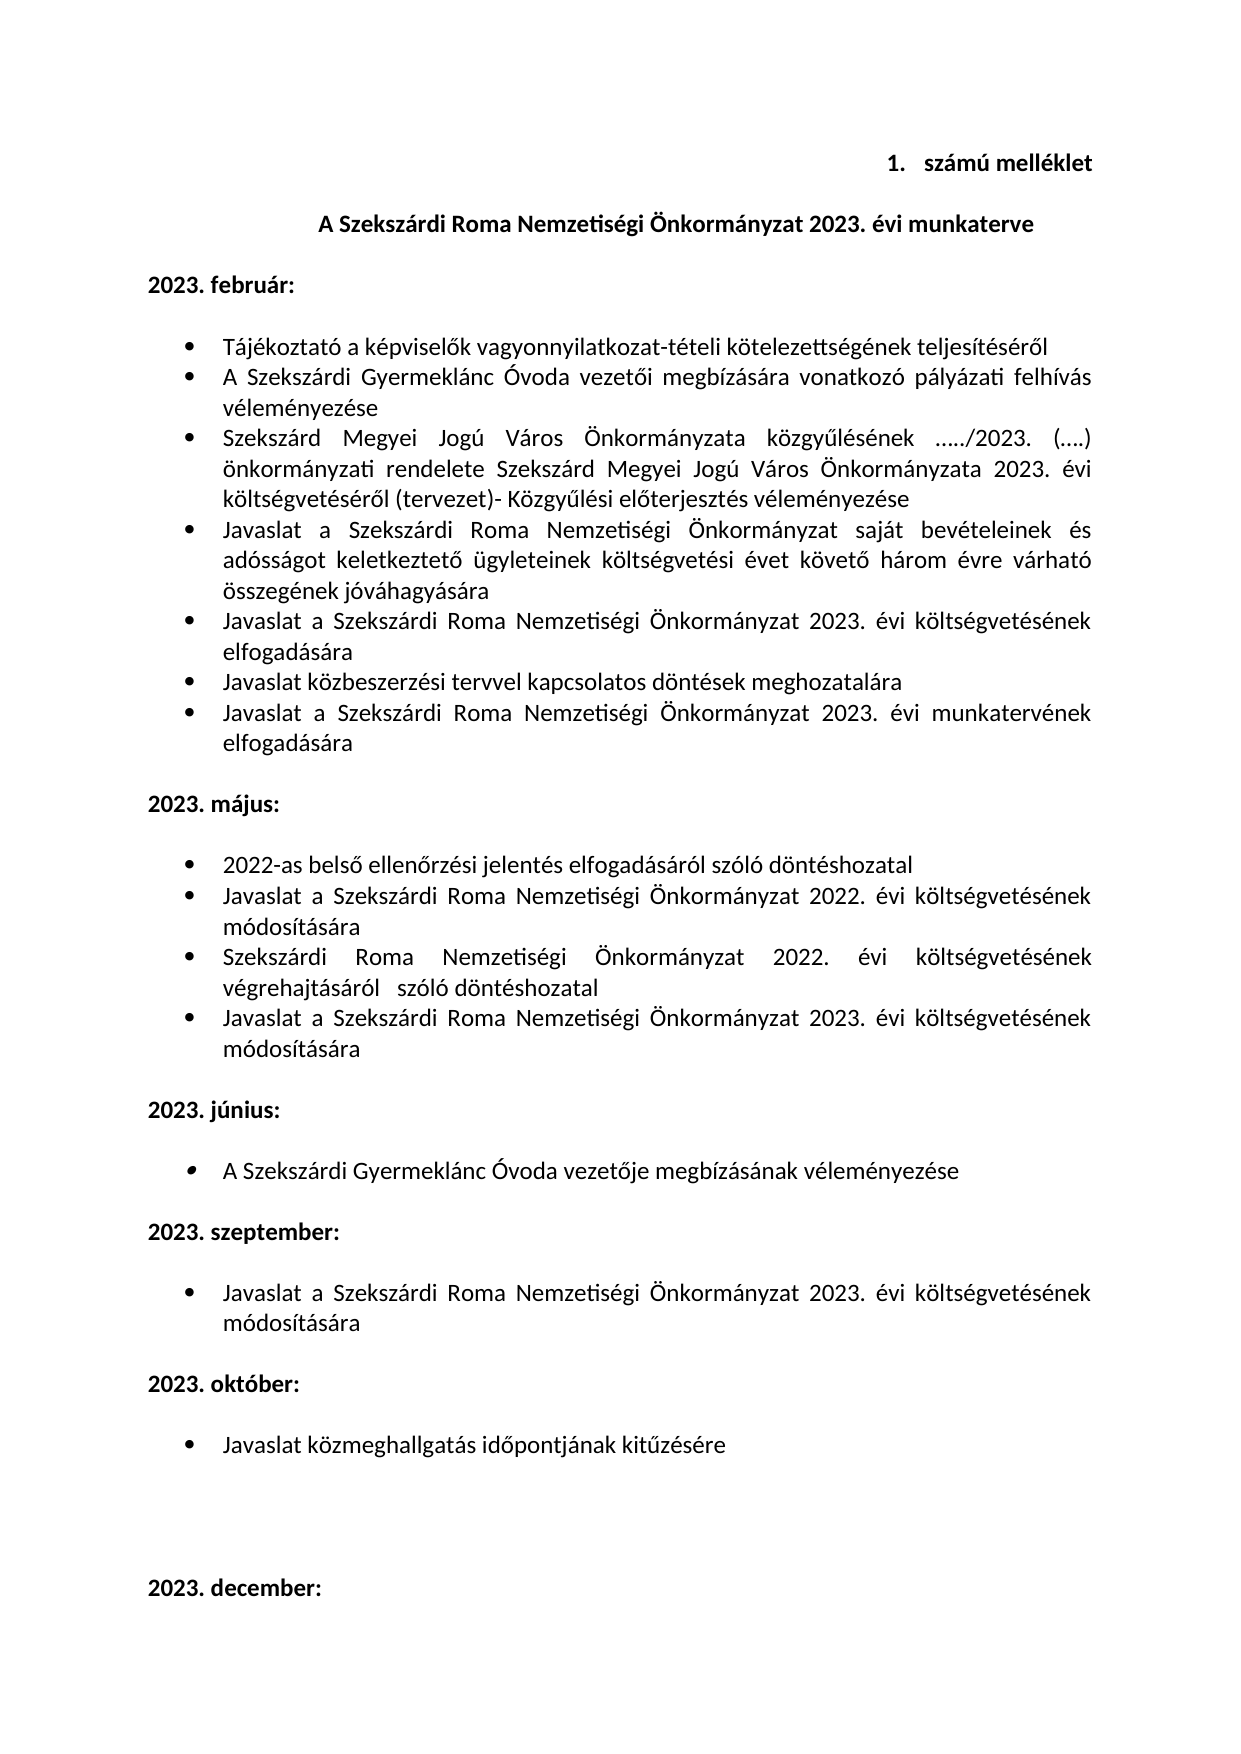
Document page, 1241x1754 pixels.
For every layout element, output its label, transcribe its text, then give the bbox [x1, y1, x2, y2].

list A Szekszárdi Gyermeklánc Óvoda vezetői megbízására vonatkozó pályázati felhívás véleményezése [185, 361, 1093, 422]
list 2022-as belső ellenőrzési jelentés elfogadásáról szóló döntéshozatal [185, 849, 1093, 880]
text 2023. június: [148, 1094, 1093, 1124]
list Szekszárd Megyei Jogú Város Önkormányzata közgyűlésének …../2023. (….) önkormányzati rendelete Szekszárd Megyei Jogú Város Önkormányzata 2023. évi költségvetéséről (tervezet)- Közgyűlési előterjesztés véleményezése [185, 422, 1093, 514]
text 2023. október: [148, 1368, 1093, 1399]
text 2023. február: [148, 270, 1093, 300]
list Tájékoztató a képviselők vagyonnyilatkozat-tételi kötelezettségének teljesítéséről [185, 331, 1093, 361]
list Szekszárdi Roma Nemzetiségi Önkormányzat 2022. évi költségvetésének végrehajtásáról szóló döntéshozatal [185, 941, 1093, 1002]
list számú melléklet [223, 148, 1093, 178]
list A Szekszárdi Gyermeklánc Óvoda vezetője megbízásának véleményezése [185, 1155, 1093, 1185]
list Javaslat közbeszerzési tervvel kapcsolatos döntések meghozatalára [185, 666, 1093, 697]
text 2023. május: [148, 788, 1093, 819]
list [185, 1277, 1093, 1338]
list Javaslat a Szekszárdi Roma Nemzetiségi Önkormányzat saját bevételeinek és adósságot keletkeztető ügyleteinek költségvetési évet követő három évre várható összegének jóváhagyására [185, 514, 1093, 605]
list Javaslat közmeghallgatás időpontjának kitűzésére [185, 1429, 1093, 1460]
list Javaslat a Szekszárdi Roma Nemzetiségi Önkormányzat 2022. évi költségvetésének módosítására [185, 880, 1093, 941]
list Javaslat a Szekszárdi Roma Nemzetiségi Önkormányzat 2023. évi költségvetésének módosítására [185, 1002, 1093, 1063]
list A Szekszárdi Roma Nemzetiségi Önkormányzat 2023. évi munkaterve [260, 209, 1093, 239]
text 2023. szeptember: [148, 1216, 1093, 1246]
list Javaslat a Szekszárdi Roma Nemzetiségi Önkormányzat 2023. évi költségvetésének elfogadására [185, 605, 1093, 666]
list Javaslat a Szekszárdi Roma Nemzetiségi Önkormányzat 2023. évi munkatervének elfogadására [185, 697, 1093, 758]
text 2023. december: [148, 1572, 1093, 1603]
